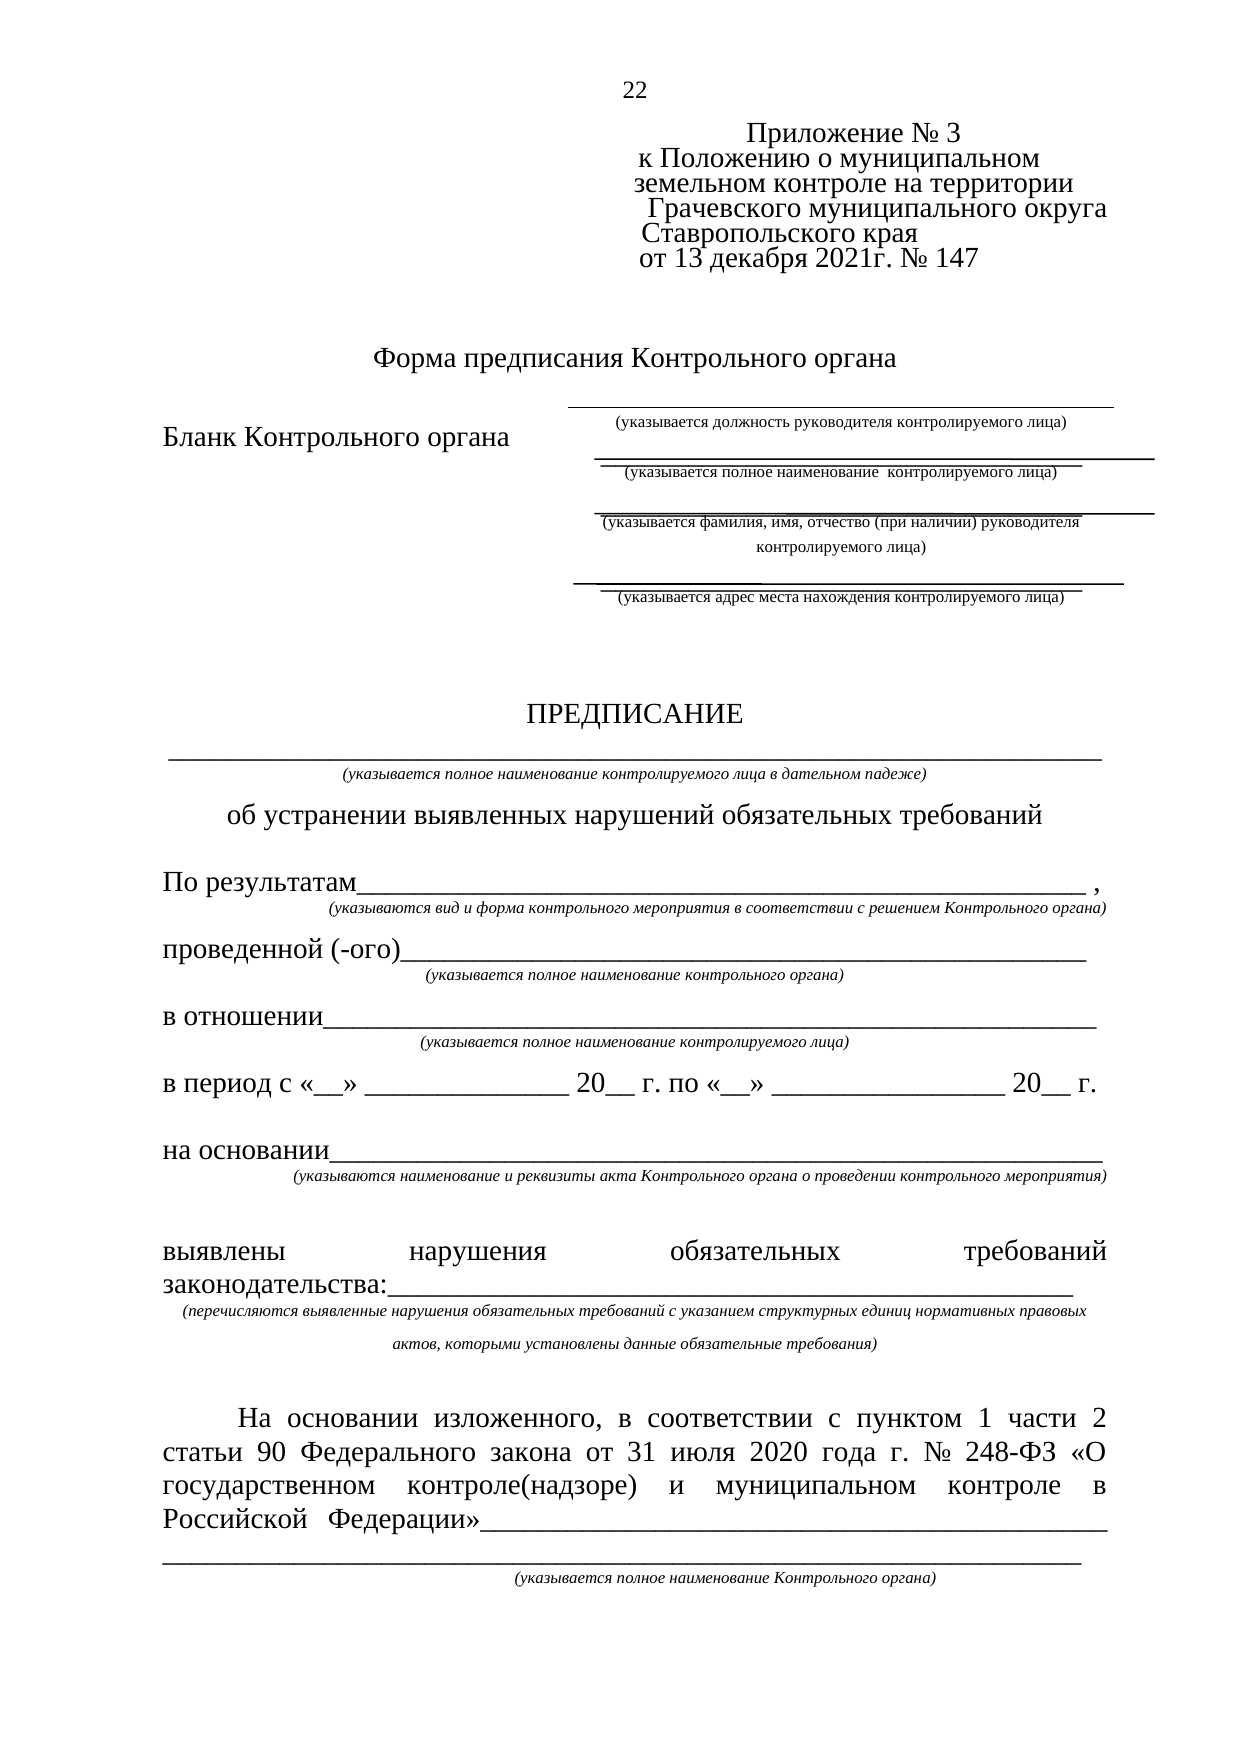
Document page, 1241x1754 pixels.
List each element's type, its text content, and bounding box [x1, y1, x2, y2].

text (указывается полное наименование контролируемого лица) [162, 1032, 1107, 1065]
text к Положению о муниципальном [162, 148, 1107, 173]
text в период с «__» ______________ 20__ г. по «__» ________________ 20__ г. [162, 1065, 1107, 1099]
text в отношении_____________________________________________________ [162, 998, 1107, 1032]
text проведенной (-ого)_______________________________________________ [162, 931, 1107, 965]
table_header (указывается должность руководителя контролируемого лица) _________________________________ (указывается полное наименование контролируемого лица) _________________________________ (указывается фамилия, имя, отчество (при наличии) руководителя контролируемого лица) _________________________________ (указывается адрес места нахождения контролируемого лица) [568, 408, 1114, 629]
text (указываются вид и форма контрольного мероприятия в соответствии с решением Контрольного органа) [162, 898, 1107, 931]
text Форма предписания Контрольного органа [162, 340, 1107, 373]
table_header Бланк Контрольного органа [156, 407, 568, 629]
text на основании_____________________________________________________ [162, 1132, 1107, 1166]
text об устранении выявленных нарушений обязательных требований [162, 797, 1107, 831]
text Приложение № 3 [162, 123, 1107, 148]
text (указываются наименование и реквизиты акта Контрольного органа о проведении контрольного мероприятия) [162, 1166, 1107, 1199]
text Грачевского муниципального округа [162, 198, 1107, 223]
text земельном контроле на территории [162, 173, 1107, 198]
text выявлены нарушения обязательных требований законодательства:_______________________________________________ [162, 1233, 1107, 1300]
text На основании изложенного, в соответствии с пунктом 1 части 2 статьи 90 Федерального закона от 31 июля 2020 года г. № 248-ФЗ «О государственном контроле(надзоре) и муниципальном контроле в Российской Федерации»___________________________________________ _______________________________________________________________ [162, 1400, 1107, 1568]
text от 13 декабря 2021г. № 147 [162, 248, 1107, 273]
text ПРЕДПИСАНИЕ [162, 696, 1107, 730]
text (указывается полное наименование контролируемого лица в дательном падеже) [162, 763, 1107, 797]
text По результатам__________________________________________________ , [162, 864, 1107, 898]
text (перечисляются выявленные нарушения обязательных требований с указанием структурных единиц нормативных правовых актов, которыми установлены данные обязательные требования) [162, 1300, 1107, 1367]
text Ставропольского края [162, 223, 1107, 248]
text ________________________________________________________________ [162, 730, 1107, 763]
text (указывается полное наименование контрольного органа) [162, 965, 1107, 998]
text (указывается полное наименование Контрольного органа) [162, 1568, 1107, 1602]
